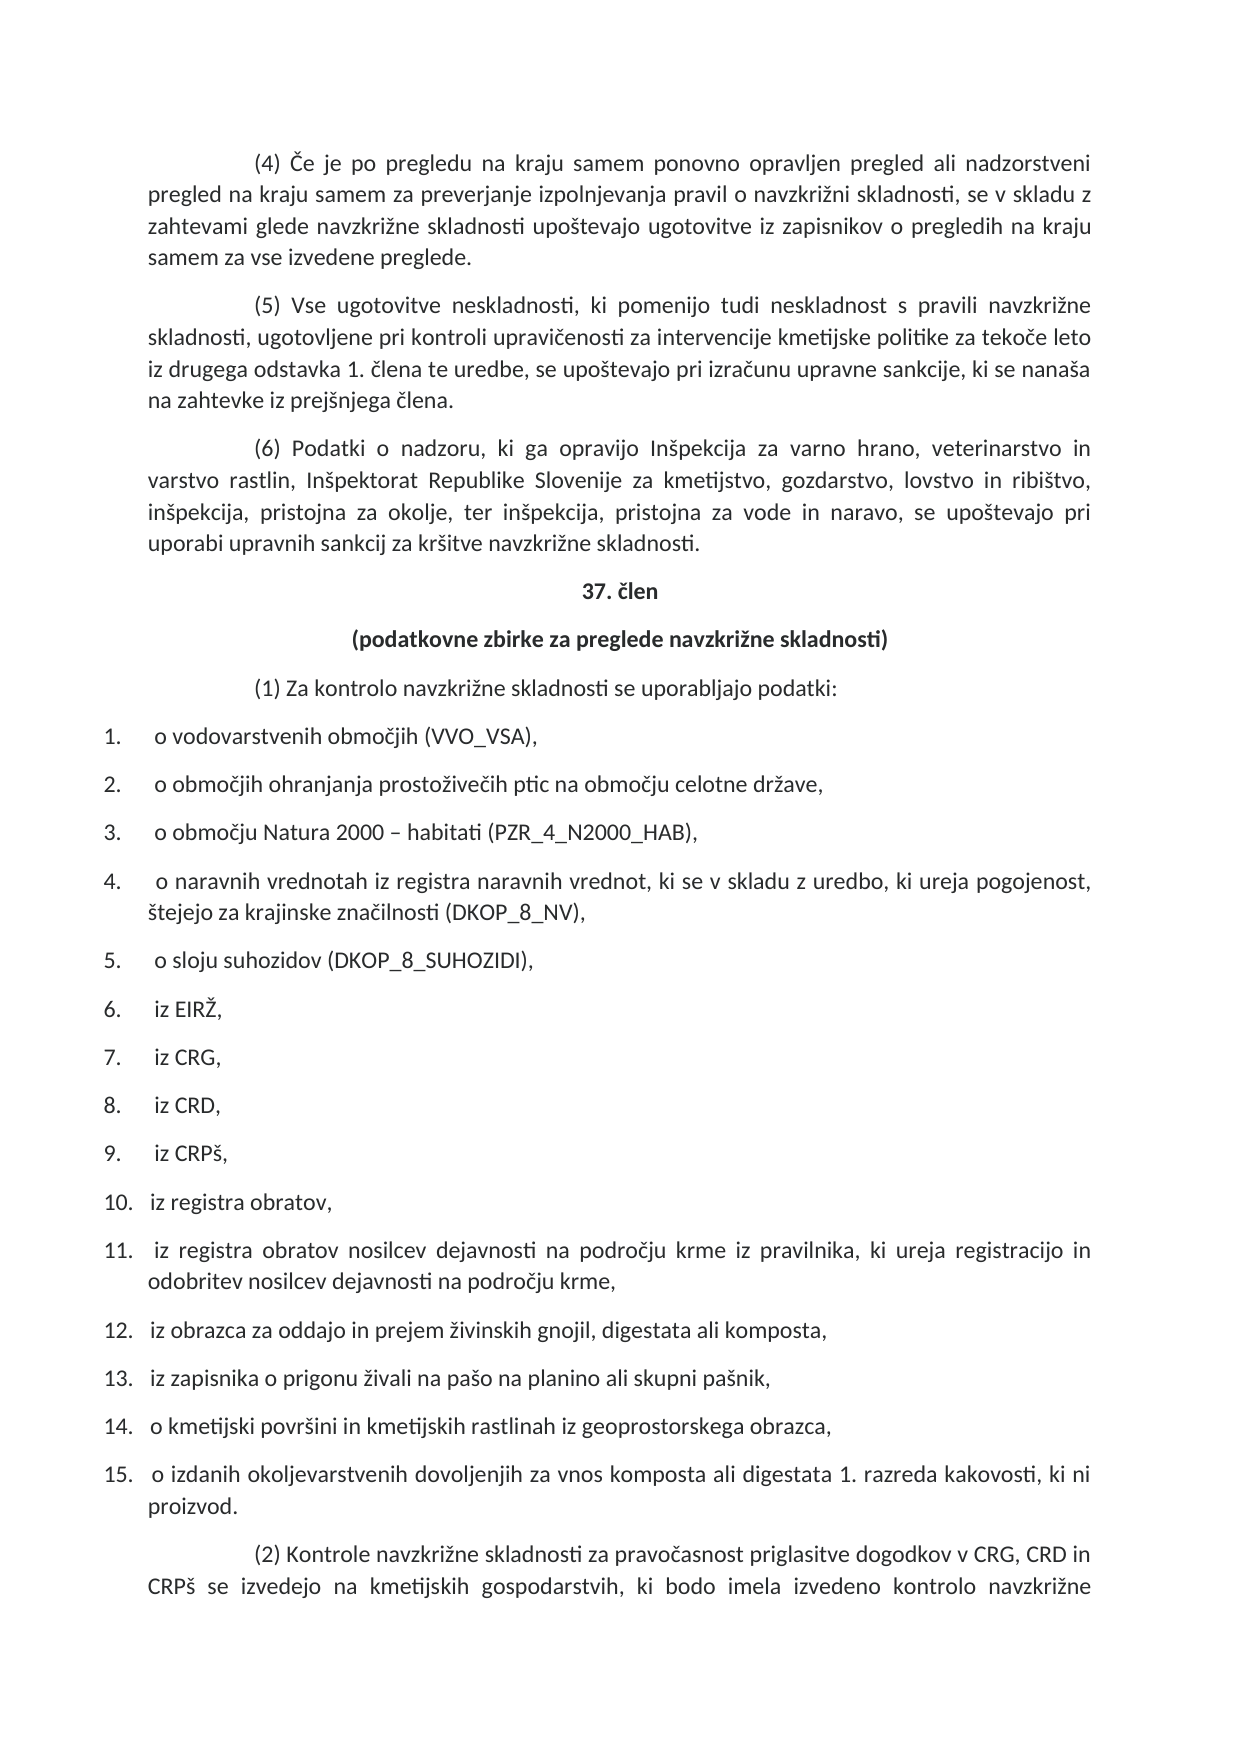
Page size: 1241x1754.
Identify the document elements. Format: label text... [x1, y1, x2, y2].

text 10. iz registra obratov, [103, 1187, 1093, 1216]
text 4. o naravnih vrednotah iz registra naravnih vrednot, ki se v skladu z uredbo, ki ureja pogojenost, štejejo za krajinske značilnosti (DKOP_8_NV), [103, 866, 1093, 927]
text 37. člen [148, 576, 1093, 606]
text 3. o območju Natura 2000 – habitati (PZR_4_N2000_HAB), [103, 817, 1093, 847]
text 11. iz registra obratov nosilcev dejavnosti na področju krme iz pravilnika, ki ureja registracijo in odobritev nosilcev dejavnosti na področju krme, [103, 1235, 1093, 1296]
text 8. iz CRD, [103, 1090, 1093, 1119]
text (6) Podatki o nadzoru, ki ga opravijo Inšpekcija za varno hrano, veterinarstvo in varstvo rastlin, Inšpektorat Republike Slovenije za kmetijstvo, gozdarstvo, lovstvo in ribištvo, inšpekcija, pristojna za okolje, ter inšpekcija, pristojna za vode in naravo, se upoštevajo pri uporabi upravnih sankcij za kršitve navzkrižne skladnosti. [148, 433, 1093, 557]
text 2. o območjih ohranjanja prostoživečih ptic na območju celotne države, [103, 769, 1093, 798]
text 13. iz zapisnika o prigonu živali na pašo na planino ali skupni pašnik, [103, 1363, 1093, 1392]
text (5) Vse ugotovitve neskladnosti, ki pomenijo tudi neskladnost s pravili navzkrižne skladnosti, ugotovljene pri kontroli upravičenosti za intervencije kmetijske politike za tekoče leto iz drugega odstavka 1. člena te uredbe, se upoštevajo pri izračunu upravne sankcije, ki se nanaša na zahtevke iz prejšnjega člena. [148, 291, 1093, 414]
text 7. iz CRG, [103, 1042, 1093, 1071]
text 14. o kmetijski površini in kmetijskih rastlinah iz geoprostorskega obrazca, [103, 1411, 1093, 1440]
text (podatkovne zbirke za preglede navzkrižne skladnosti) [148, 624, 1093, 654]
text 1. o vodovarstvenih območjih (VVO_VSA), [103, 721, 1093, 750]
text 5. o sloju suhozidov (DKOP_8_SUHOZIDI), [103, 946, 1093, 975]
text (4) Če je po pregledu na kraju samem ponovno opravljen pregled ali nadzorstveni pregled na kraju samem za preverjanje izpolnjevanja pravil o navzkrižni skladnosti, se v skladu z zahtevami glede navzkrižne skladnosti upoštevajo ugotovitve iz zapisnikov o pregledih na kraju samem za vse izvedene preglede. [148, 148, 1093, 272]
text 15. o izdanih okoljevarstvenih dovoljenjih za vnos komposta ali digestata 1. razreda kakovosti, ki ni proizvod. [103, 1459, 1093, 1520]
text 12. iz obrazca za oddajo in prejem živinskih gnojil, digestata ali komposta, [103, 1315, 1093, 1344]
text (1) Za kontrolo navzkrižne skladnosti se uporabljajo podatki: [148, 673, 1093, 702]
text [148, 1539, 1093, 1600]
text 9. iz CRPš, [103, 1138, 1093, 1168]
text 6. iz EIRŽ, [103, 994, 1093, 1023]
